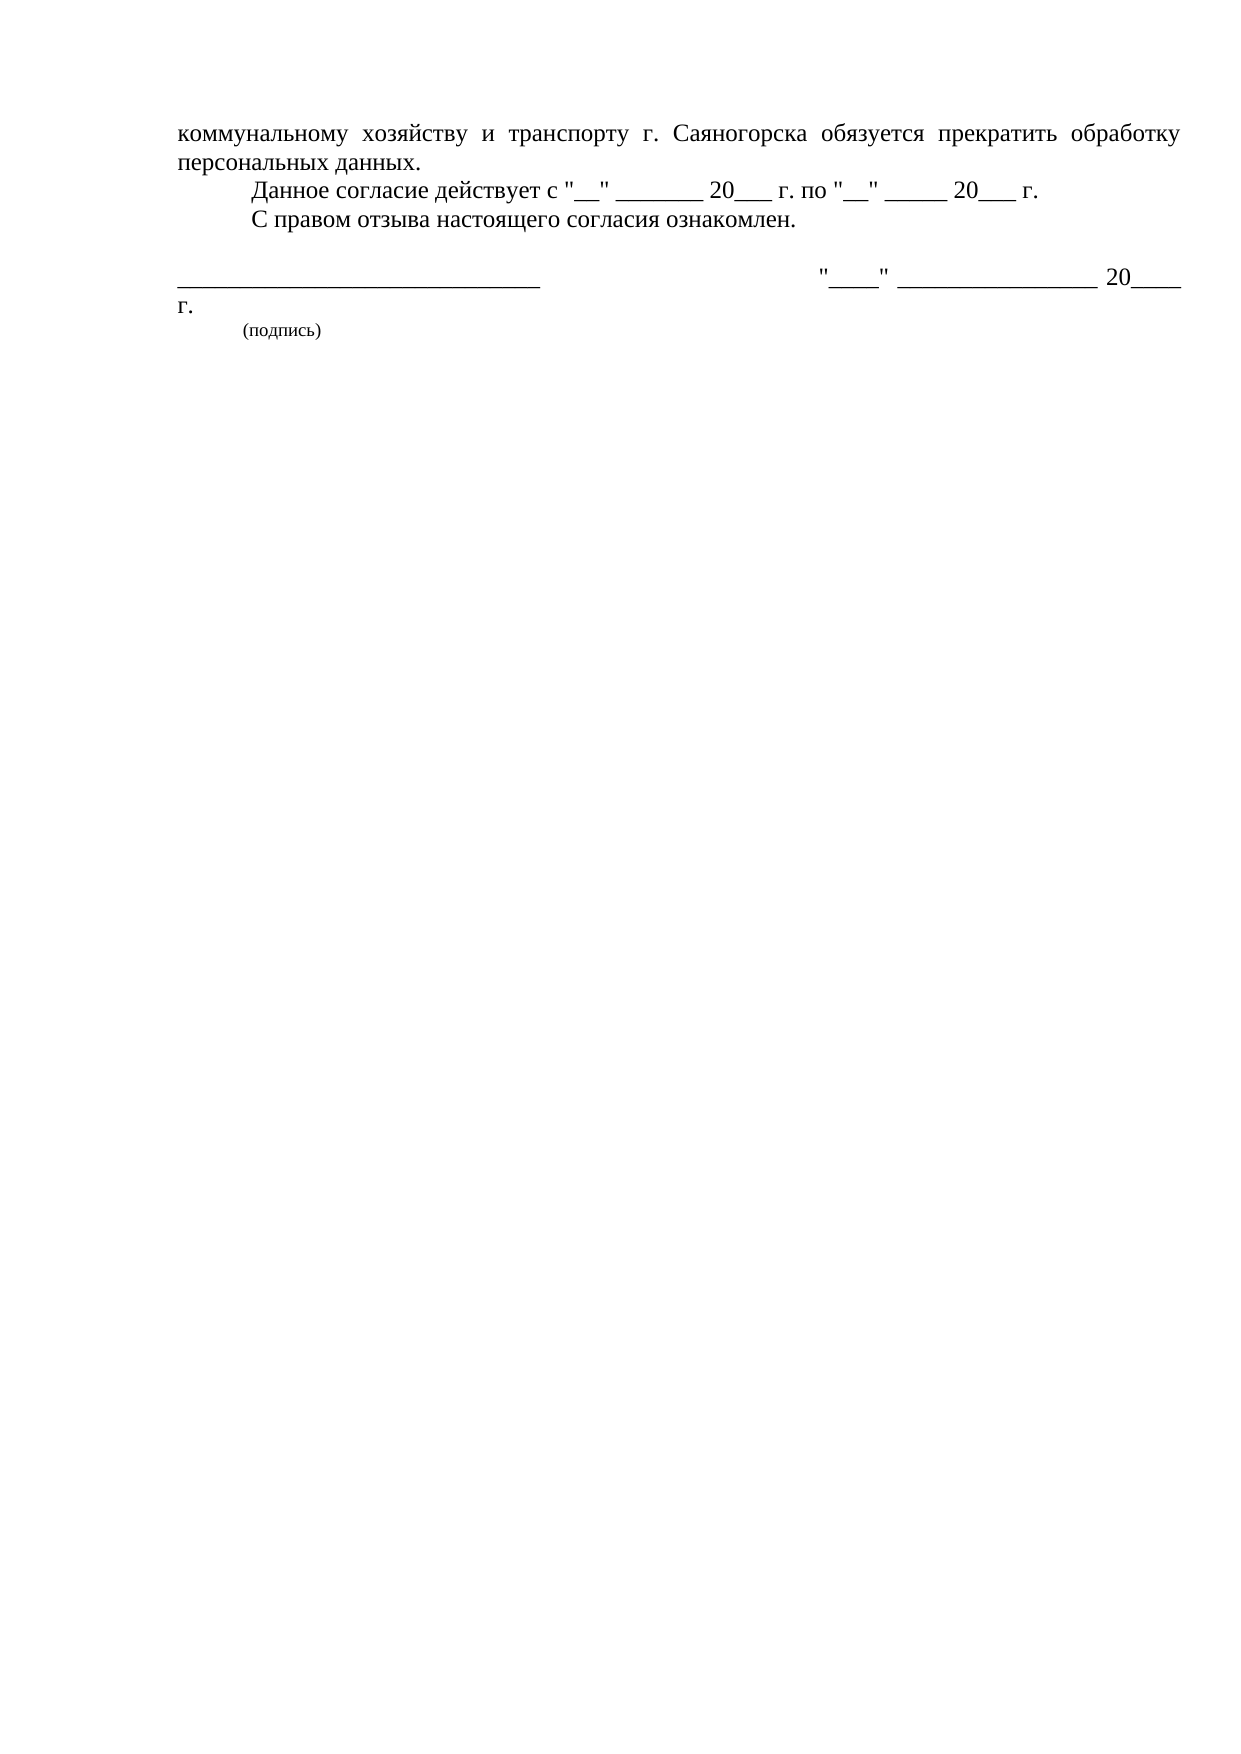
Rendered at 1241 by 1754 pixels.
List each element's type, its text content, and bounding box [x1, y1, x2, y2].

text Данное согласие действует с "__" _______ 20___ г. по "__" _____ 20___ г. [177, 176, 1181, 204]
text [177, 118, 1181, 176]
text С правом отзыва настоящего согласия ознакомлен. [177, 204, 1181, 233]
text _____________________________ "____" ________________ 20____ г. [177, 262, 1181, 319]
text (подпись) [177, 319, 1181, 341]
